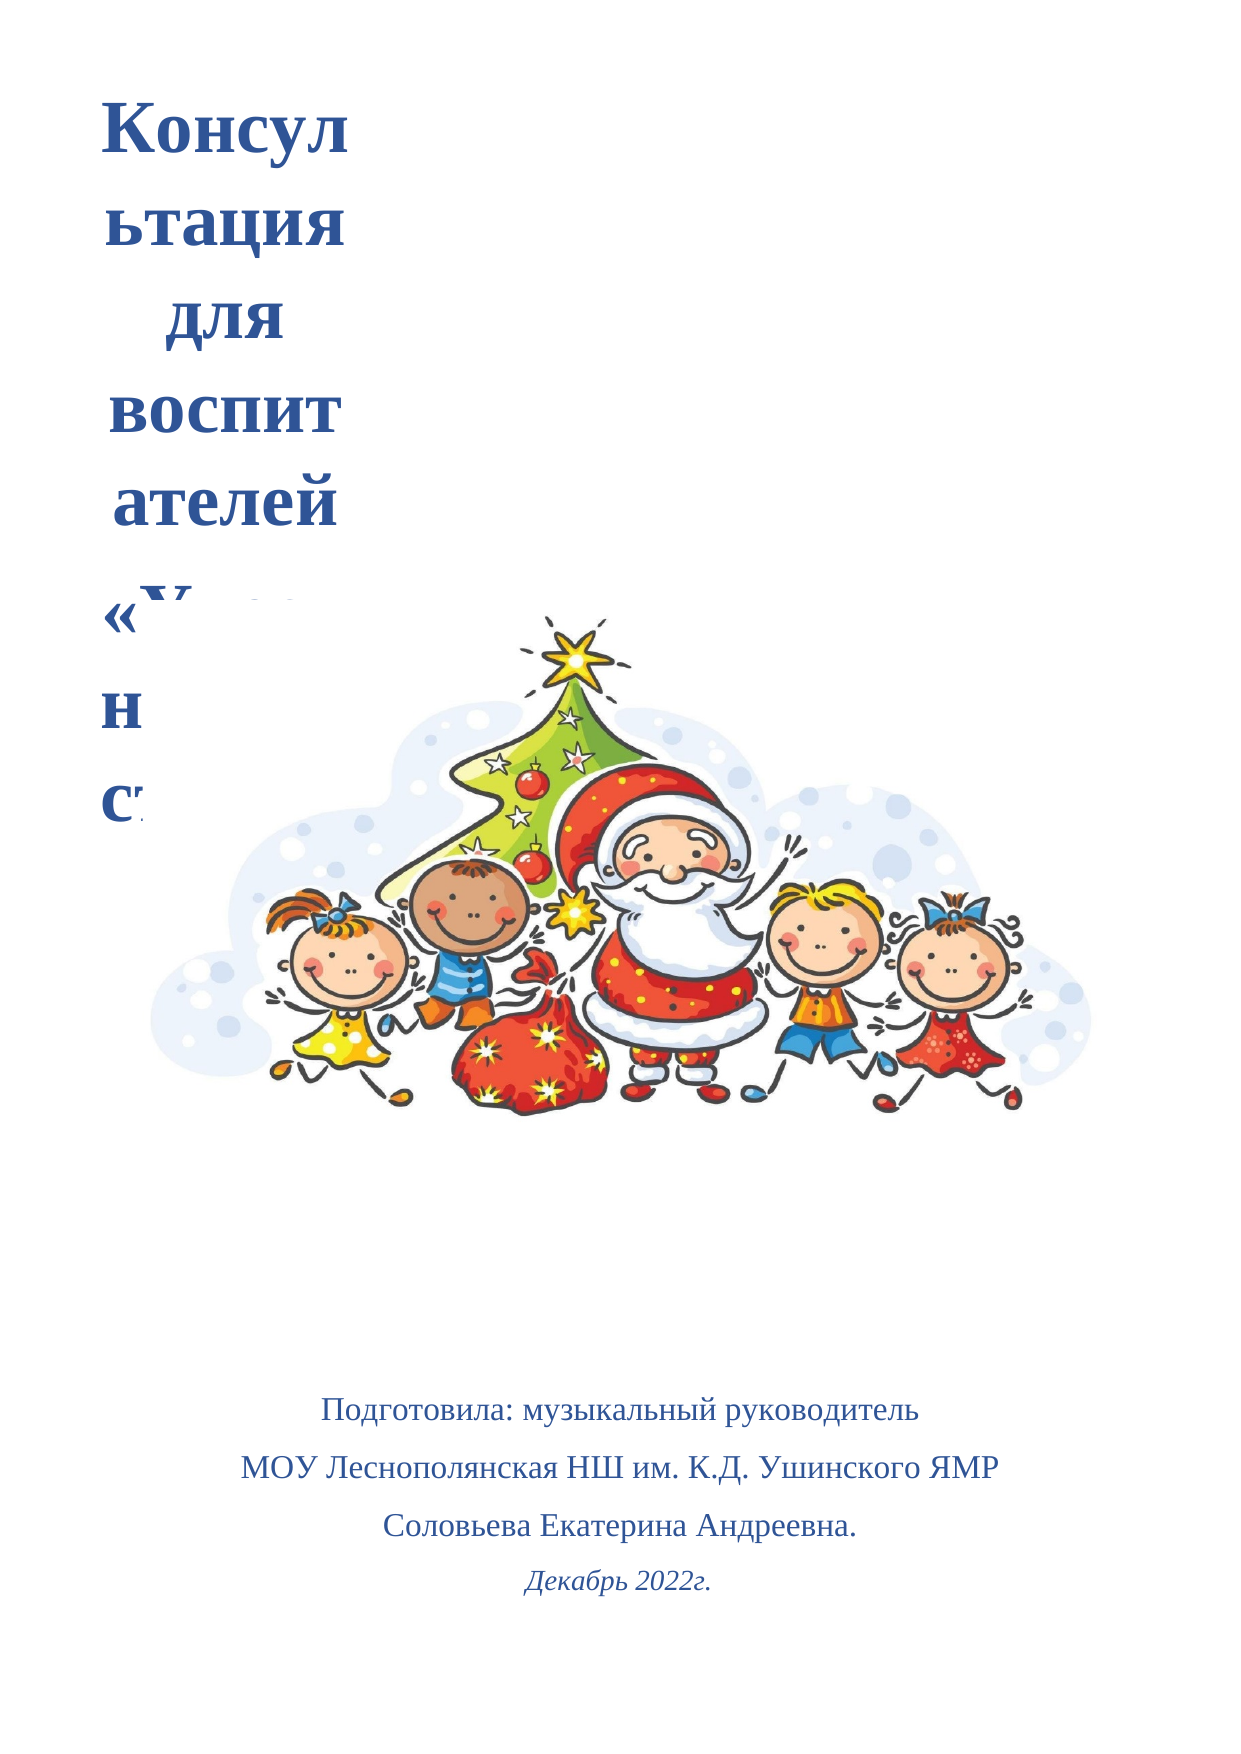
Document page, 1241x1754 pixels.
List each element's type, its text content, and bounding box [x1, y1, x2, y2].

picture [142, 600, 1098, 1127]
text Подготовила: музыкальный руководитель [75, 1389, 1165, 1428]
text Декабрь 2022г. [75, 1563, 1165, 1597]
text МОУ Леснополянская НШ им. К.Д. Ушинского ЯМР [75, 1447, 1165, 1486]
text Соловьева Екатерина Андреевна. [75, 1505, 1165, 1544]
